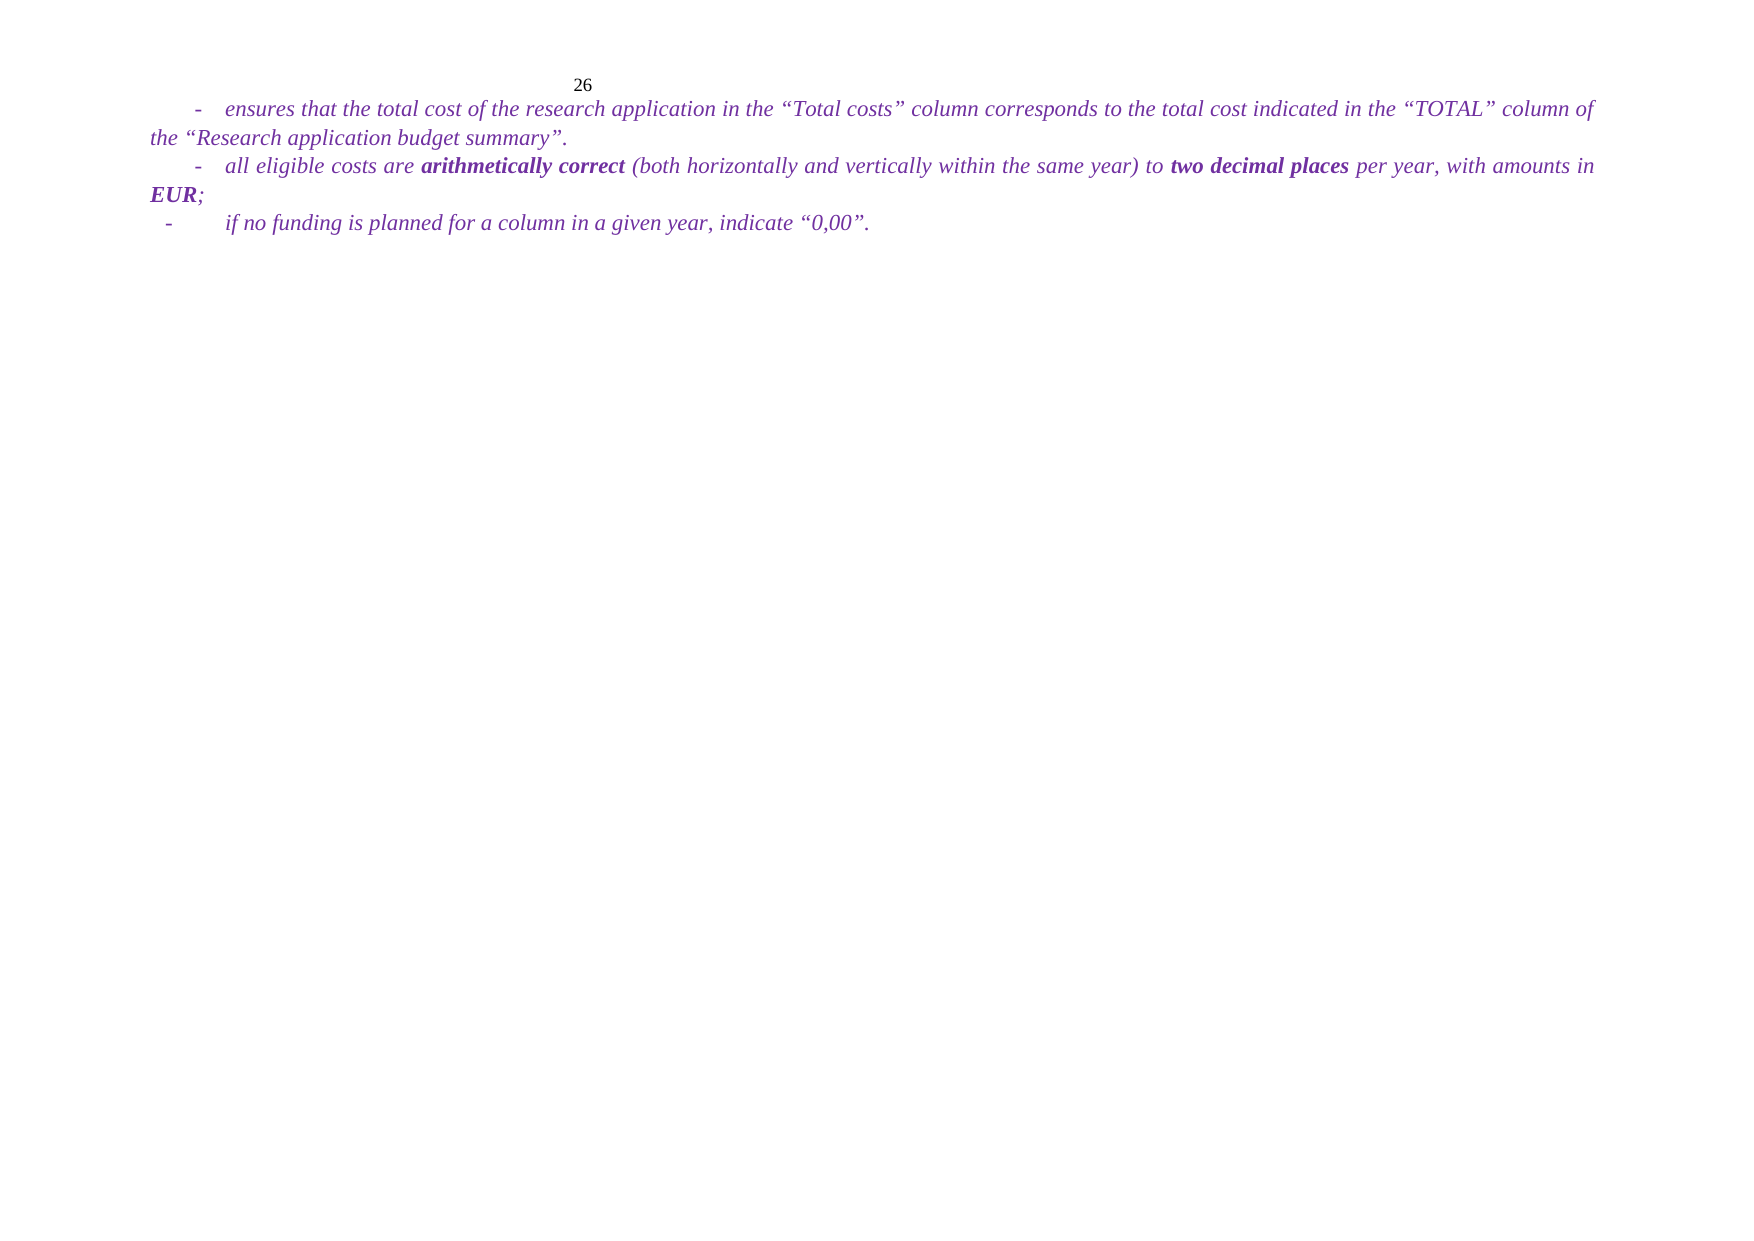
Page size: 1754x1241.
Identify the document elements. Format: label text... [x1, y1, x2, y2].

list all eligible costs are arithmetically correct (both horizontally and vertically within the same year) to two decimal places per year, with amounts in EUR; [150, 152, 1597, 207]
text - if no funding is planned for a column in a given year, indicate “0,00”. [150, 209, 1597, 235]
list ensures that the total cost of the research application in the “Total costs” column corresponds to the total cost indicated in the “TOTAL” column of the “Research application budget summary”. [150, 95, 1597, 150]
